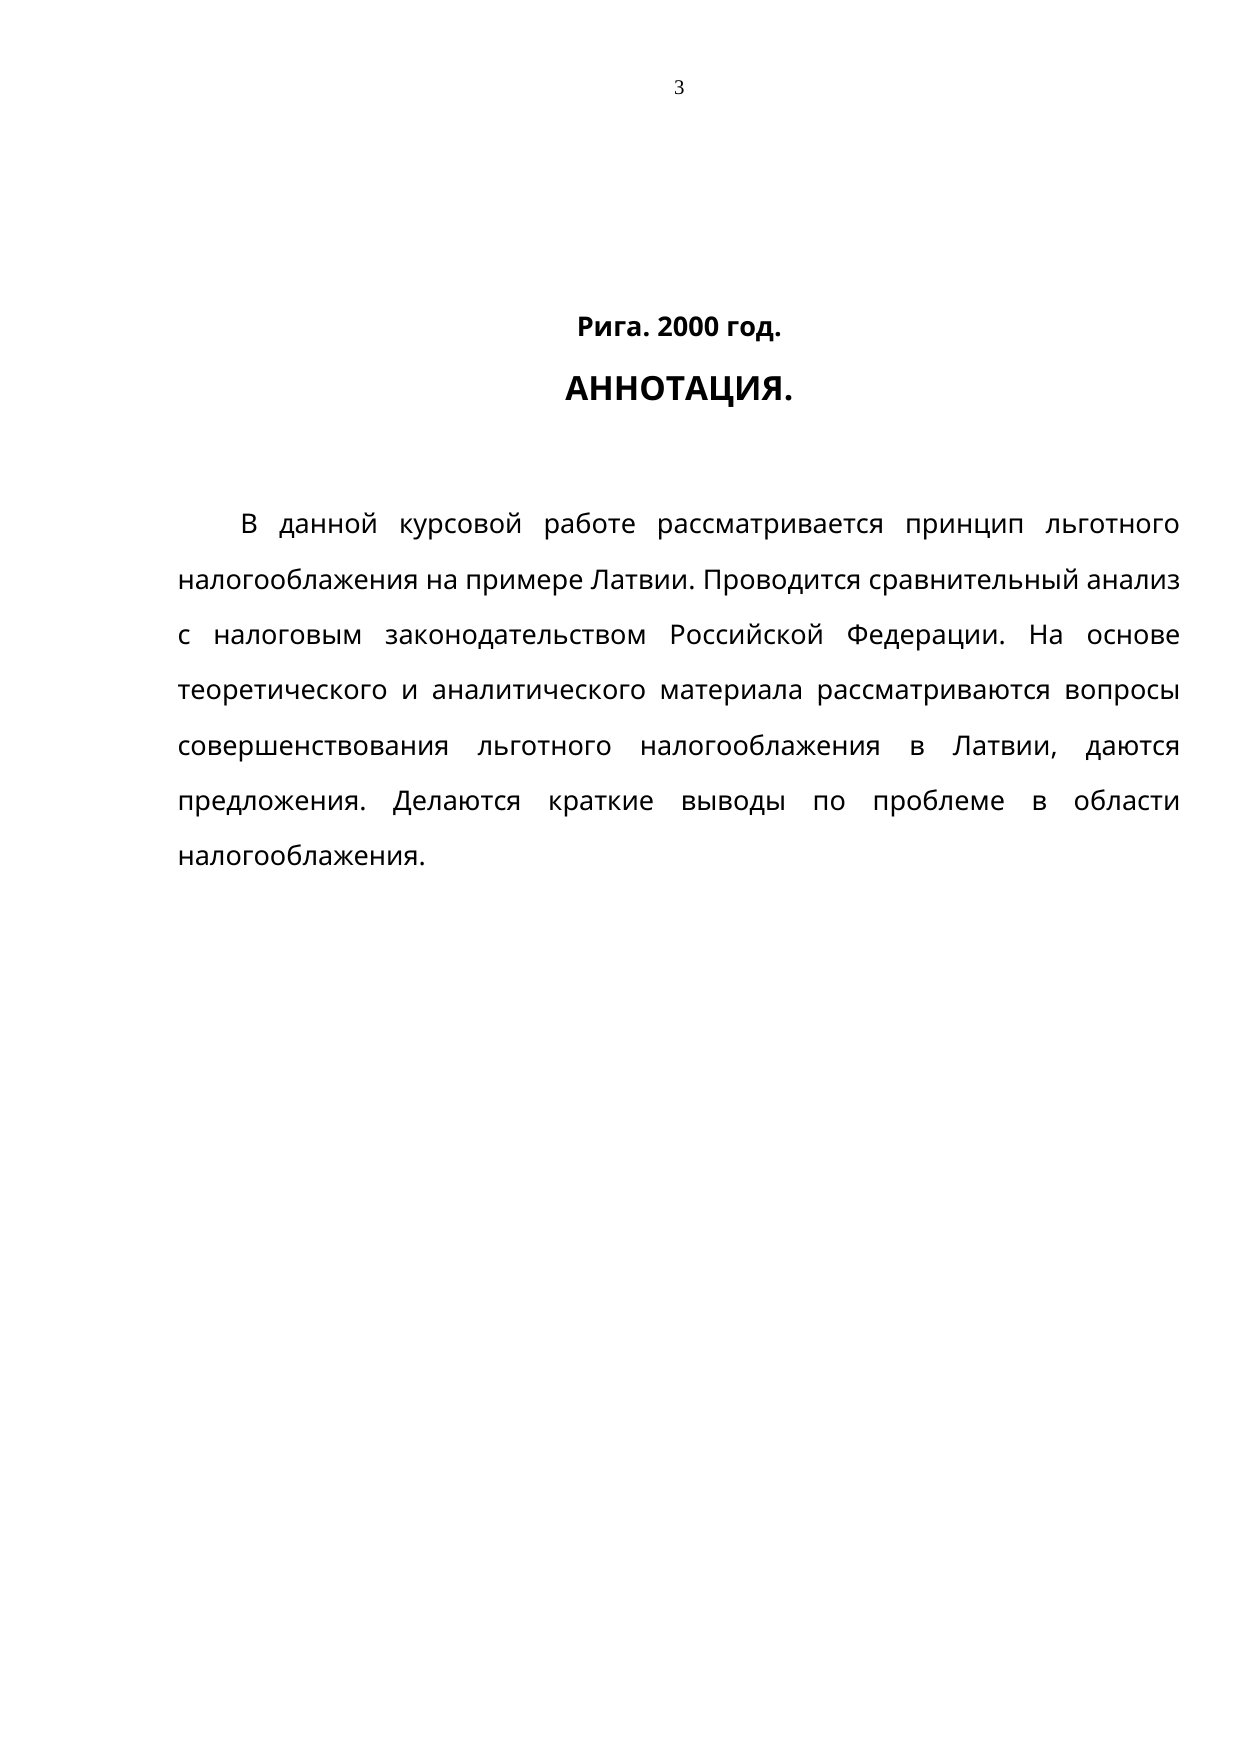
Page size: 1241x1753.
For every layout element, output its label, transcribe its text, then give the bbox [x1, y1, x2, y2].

text АННОТАЦИЯ. [177, 364, 1181, 410]
text Рига. 2000 год. [177, 307, 1181, 344]
text В данной курсовой работе рассматривается принцип льготного налогооблажения на примере Латвии. Проводится сравнительный анализ с налоговым законодательством Российской Федерации. На основе теоретического и аналитического материала рассматриваются вопросы совершенствования льготного налогооблажения в Латвии, даются предложения. Делаются краткие выводы по проблеме в области налогооблажения. [177, 505, 1181, 874]
